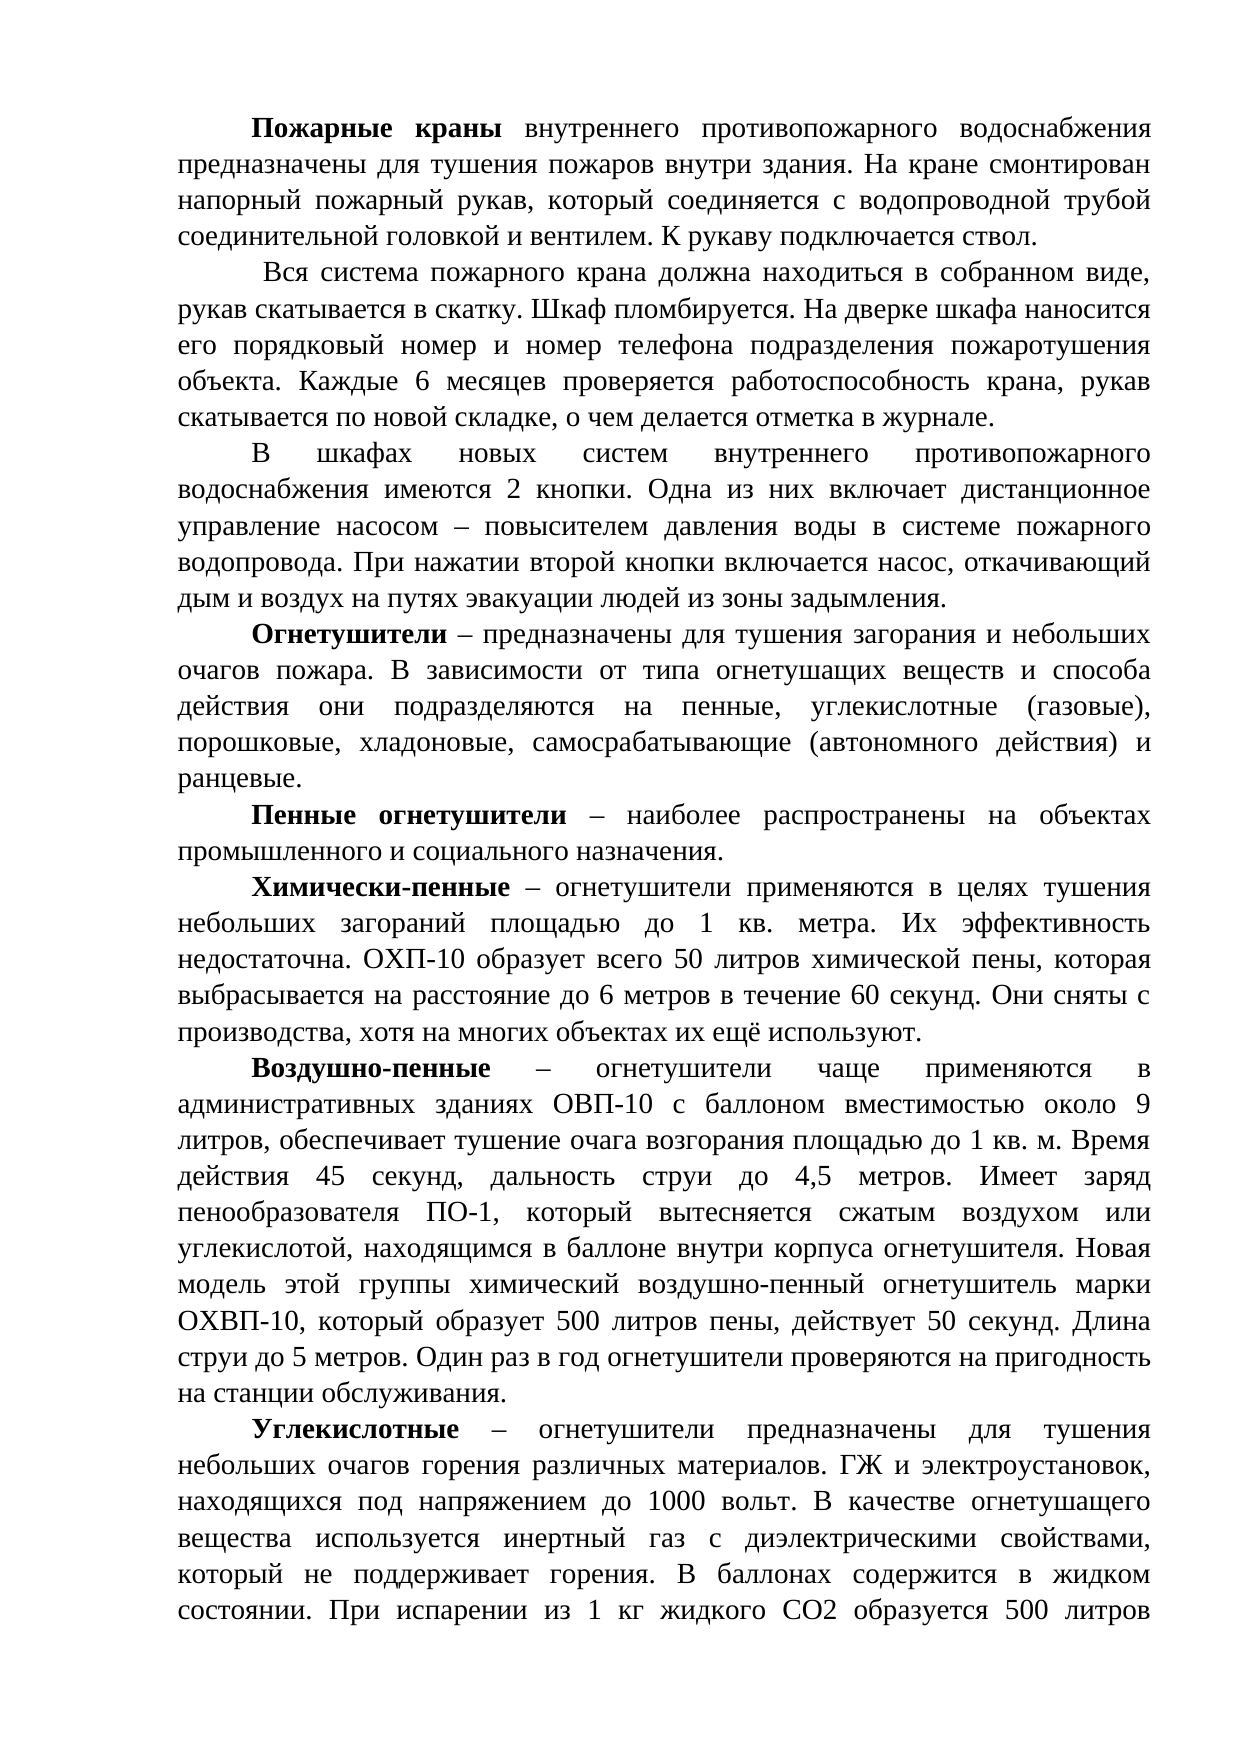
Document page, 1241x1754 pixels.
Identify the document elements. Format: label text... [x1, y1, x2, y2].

text Пенные огнетушители – наиболее распространены на объектах промышленного и социального назначения. [177, 797, 1152, 866]
text Химически-пенные – огнетушители применяются в целях тушения небольших загораний площадью до 1 кв. метра. Их эффективность недостаточна. ОХП-10 образует всего 50 литров химической пены, которая выбрасывается на расстояние до 6 метров в течение 60 секунд. Они сняты с производства, хотя на многих объектах их ещё используют. [177, 869, 1152, 1047]
text Вся система пожарного крана должна находиться в собранном виде, рукав скатывается в скатку. Шкаф пломбируется. На дверке шкафа наносится его порядковый номер и номер телефона подразделения пожаротушения объекта. Каждые 6 месяцев проверяется работоспособность крана, рукав скатывается по новой складке, о чем делается отметка в журнале. [177, 254, 1152, 433]
text В шкафах новых систем внутреннего противопожарного водоснабжения имеются 2 кнопки. Одна из них включает дистанционное управление насосом – повысителем давления воды в системе пожарного водопровода. При нажатии второй кнопки включается насос, откачивающий дым и воздух на путях эвакуации людей из зоны задымления. [177, 435, 1152, 613]
text Воздушно-пенные – огнетушители чаще применяются в административных зданиях ОВП-10 с баллоном вместимостью около 9 литров, обеспечивает тушение очага возгорания площадью до 1 кв. м. Время действия 45 секунд, дальность струи до 4,5 метров. Имеет заряд пенообразователя ПО-1, который вытесняется сжатым воздухом или углекислотой, находящимся в баллоне внутри корпуса огнетушителя. Новая модель этой группы химический воздушно-пенный огнетушитель марки ОХВП-10, который образует 500 литров пены, действует 50 секунд. Длина струи до 5 метров. Один раз в год огнетушители проверяются на пригодность на станции обслуживания. [177, 1050, 1152, 1409]
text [177, 1411, 1152, 1626]
text Пожарные краны внутреннего противопожарного водоснабжения предназначены для тушения пожаров внутри здания. На кране смонтирован напорный пожарный рукав, который соединяется с водопроводной трубой соединительной головкой и вентилем. К рукаву подключается ствол. [177, 110, 1152, 252]
text Огнетушители – предназначены для тушения загорания и небольших очагов пожара. В зависимости от типа огнетушащих веществ и способа действия они подразделяются на пенные, углекислотные (газовые), порошковые, хладоновые, самосрабатывающие (автономного действия) и ранцевые. [177, 616, 1152, 794]
